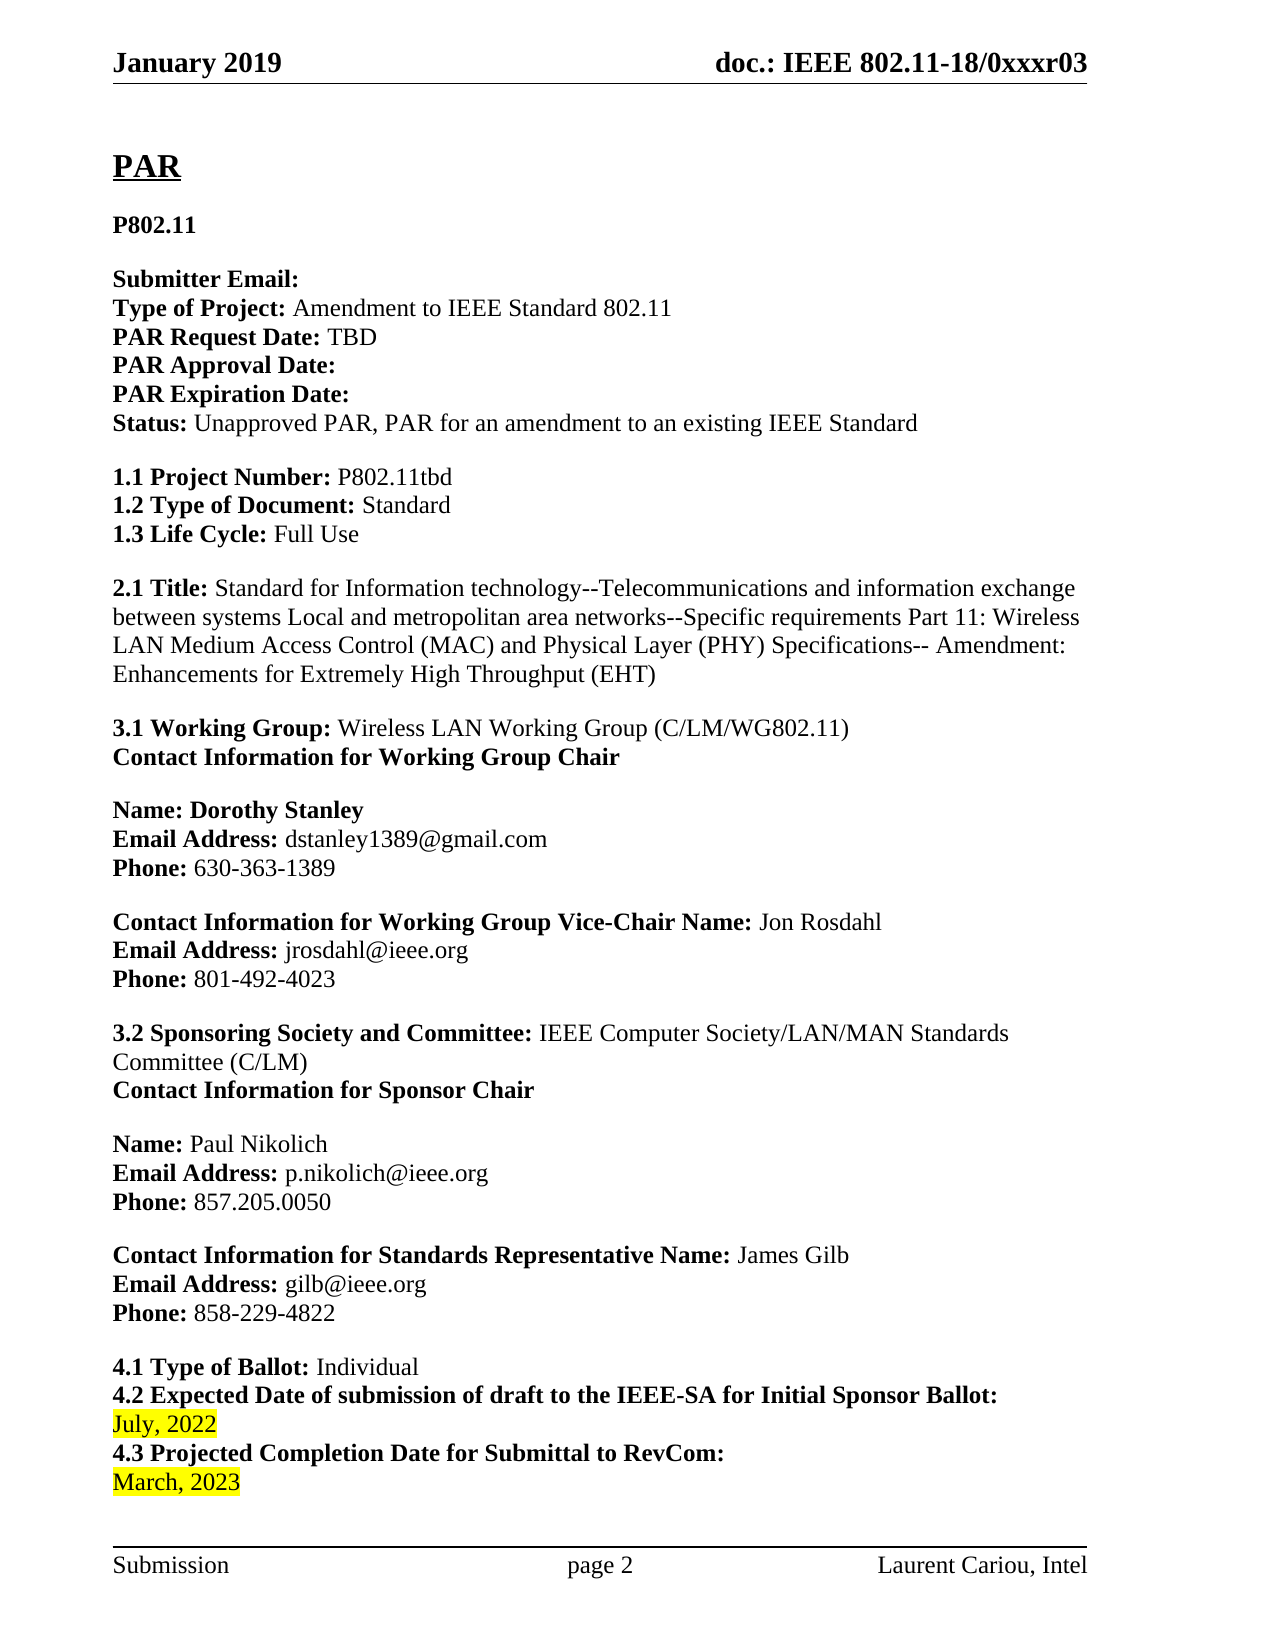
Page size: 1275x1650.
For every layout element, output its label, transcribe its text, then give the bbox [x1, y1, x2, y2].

text Name: Paul Nikolich Email Address: p.nikolich@ieee.org Phone: 857.205.0050 [112, 1129, 1087, 1216]
text Name: Dorothy Stanley Email Address: dstanley1389@gmail.com Phone: 630-363-1389 [112, 796, 1087, 882]
text 3.1 Working Group: Wireless LAN Working Group (C/LM/WG802.11) Contact Information for Working Group Chair [112, 713, 1087, 771]
text 4.1 Type of Ballot: Individual 4.2 Expected Date of submission of draft to the IEEE-SA for Initial Sponsor Ballot: July, 2022 4.3 Projected Completion Date for Submittal to RevCom: March, 2023 [112, 1352, 1087, 1496]
text 1.1 Project Number: P802.11tbd 1.2 Type of Document: Standard 1.3 Life Cycle: Full Use [112, 462, 1087, 548]
text Contact Information for Working Group Vice-Chair Name: Jon Rosdahl Email Address: jrosdahl@ieee.org Phone: 801-492-4023 [112, 907, 1087, 993]
text 2.1 Title: Standard for Information technology--Telecommunications and information exchange between systems Local and metropolitan area networks--Specific requirements Part 11: Wireless LAN Medium Access Control (MAC) and Physical Layer (PHY) Specifications-- Amendment: Enhancements for Extremely High Throughput (EHT) [112, 573, 1087, 688]
subtitle PAR [112, 146, 1087, 184]
text P802.11 [112, 211, 1087, 239]
text 3.2 Sponsoring Society and Committee: IEEE Computer Society/LAN/MAN Standards Committee (C/LM) Contact Information for Sponsor Chair [112, 1018, 1087, 1104]
text Contact Information for Standards Representative Name: James Gilb Email Address: gilb@ieee.org Phone: 858-229-4822 [112, 1241, 1087, 1327]
text Submitter Email: Type of Project: Amendment to IEEE Standard 802.11 PAR Request Date: TBD PAR Approval Date: PAR Expiration Date: Status: Unapproved PAR, PAR for an amendment to an existing IEEE Standard [112, 264, 1087, 437]
